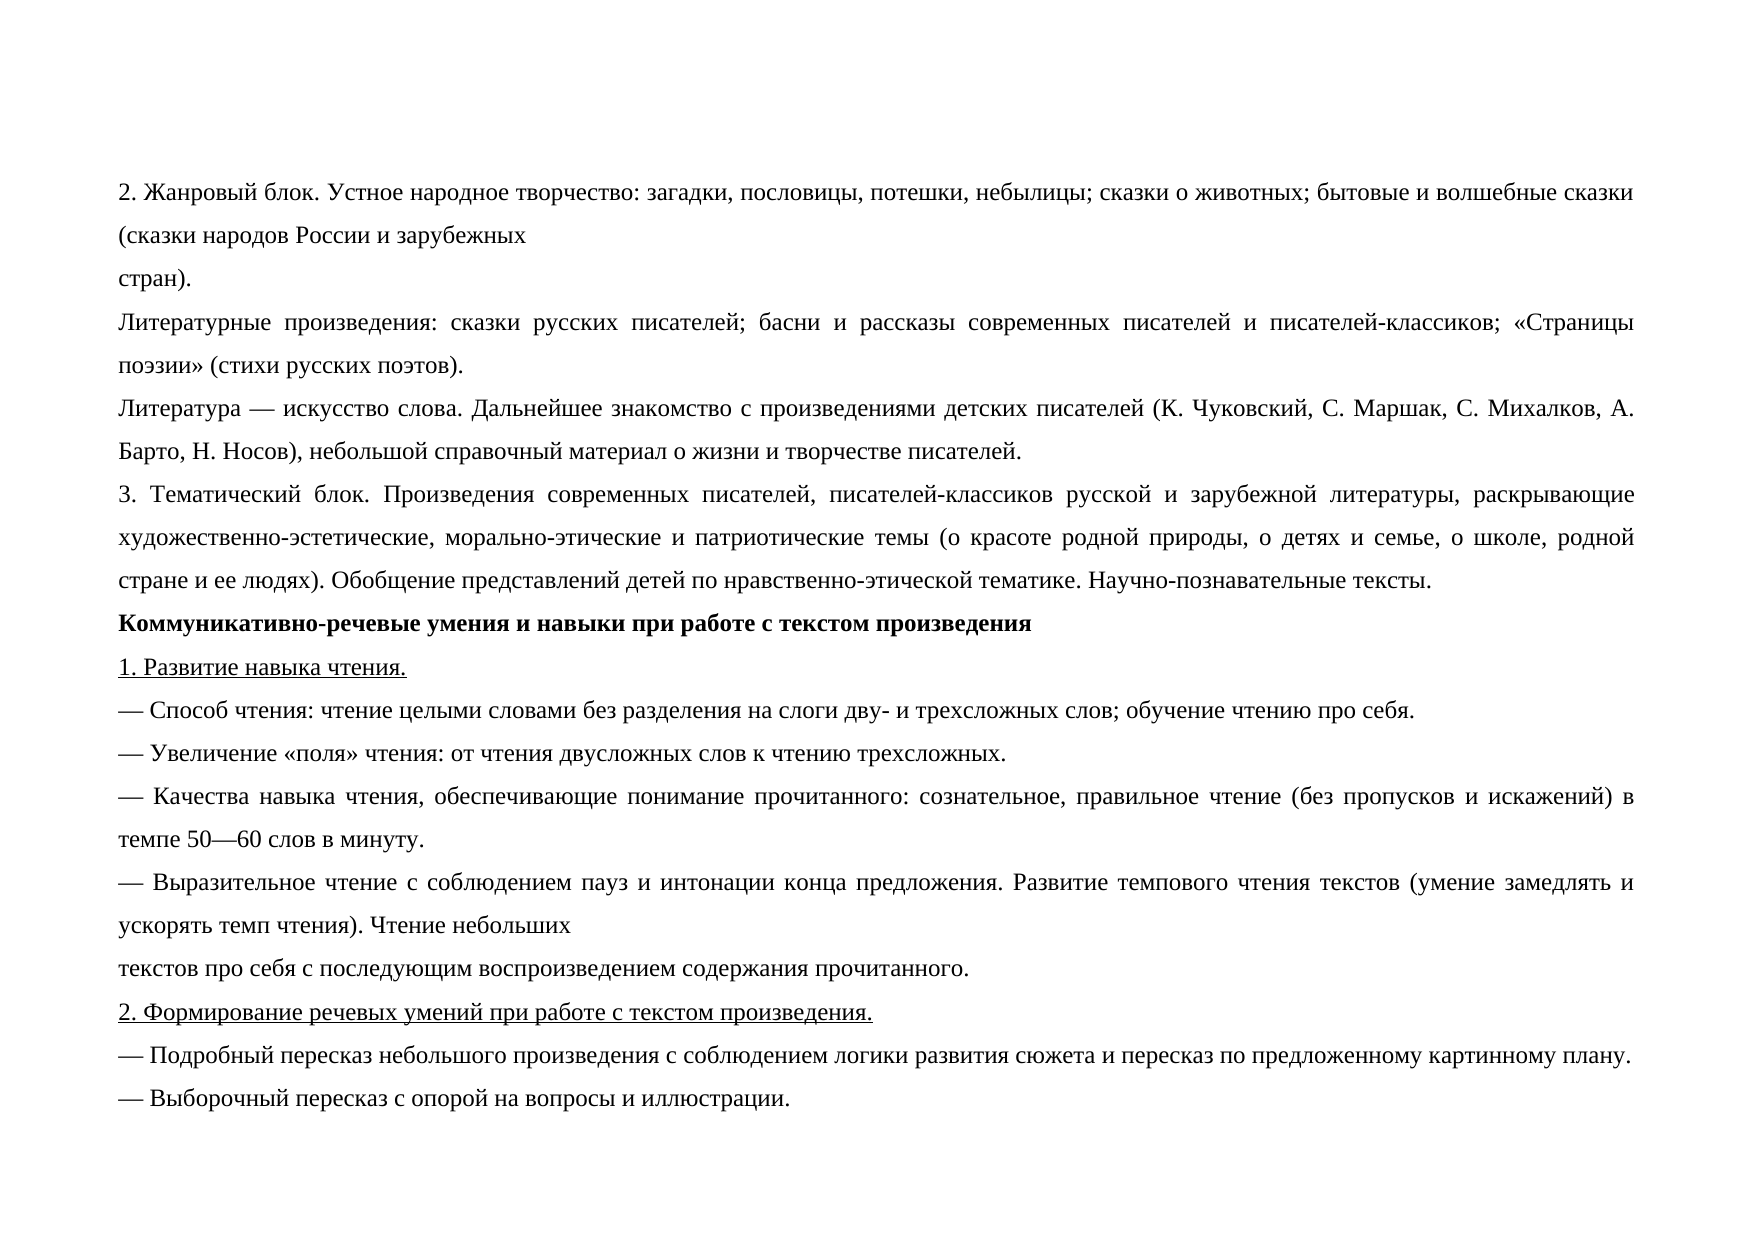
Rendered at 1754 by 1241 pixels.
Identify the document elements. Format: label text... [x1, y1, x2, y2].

text 2. Жанровый блок. Устное народное творчество: загадки, пословицы, потешки, небылицы; сказки о животных; бытовые и волшебные сказки (сказки народов России и зарубежных [118, 177, 1636, 249]
text — Способ чтения: чтение целыми словами без разделения на слоги дву- и трехсложных слов; обучение чтению про себя. [118, 695, 1636, 723]
text — Подробный пересказ небольшого произведения с соблюдением логики развития сюжета и пересказ по предложенному картинному плану. [118, 1040, 1636, 1068]
text 3. Тематический блок. Произведения современных писателей, писателей-классиков русской и зарубежной литературы, раскрывающие художественно-эстетические, морально-этические и патриотические темы (о красоте родной природы, о детях и семье, о школе, родной стране и ее людях). Обобщение представлений детей по нравственно-этической тематике. Научно-познавательные тексты. [118, 479, 1636, 594]
text стран). [118, 263, 1636, 292]
text Литературные произведения: сказки русских писателей; басни и рассказы современных писателей и писателей-классиков; «Страницы поэзии» (стихи русских поэтов). [118, 307, 1636, 378]
text 1. Развитие навыка чтения. [118, 652, 1636, 680]
text Коммуникативно-речевые умения и навыки при работе с текстом произведения [118, 608, 1636, 637]
text — Выразительное чтение с соблюдением пауз и интонации конца предложения. Развитие темпового чтения текстов (умение замедлять и ускорять темп чтения). Чтение небольших [118, 867, 1636, 939]
text текстов про себя с последующим воспроизведением содержания прочитанного. [118, 953, 1636, 982]
text — Выборочный пересказ с опорой на вопросы и иллюстрации. [118, 1083, 1636, 1112]
text — Качества навыка чтения, обеспечивающие понимание прочитанного: сознательное, правильное чтение (без пропусков и искажений) в темпе 50—60 слов в минуту. [118, 781, 1636, 853]
text Литература — искусство слова. Дальнейшее знакомство с произведениями детских писателей (К. Чуковский, С. Маршак, С. Михалков, А. Барто, Н. Носов), небольшой справочный материал о жизни и творчестве писателей. [118, 393, 1636, 465]
text 2. Формирование речевых умений при работе с текстом произведения. [118, 997, 1636, 1025]
text — Увеличение «поля» чтения: от чтения двусложных слов к чтению трехсложных. [118, 738, 1636, 767]
